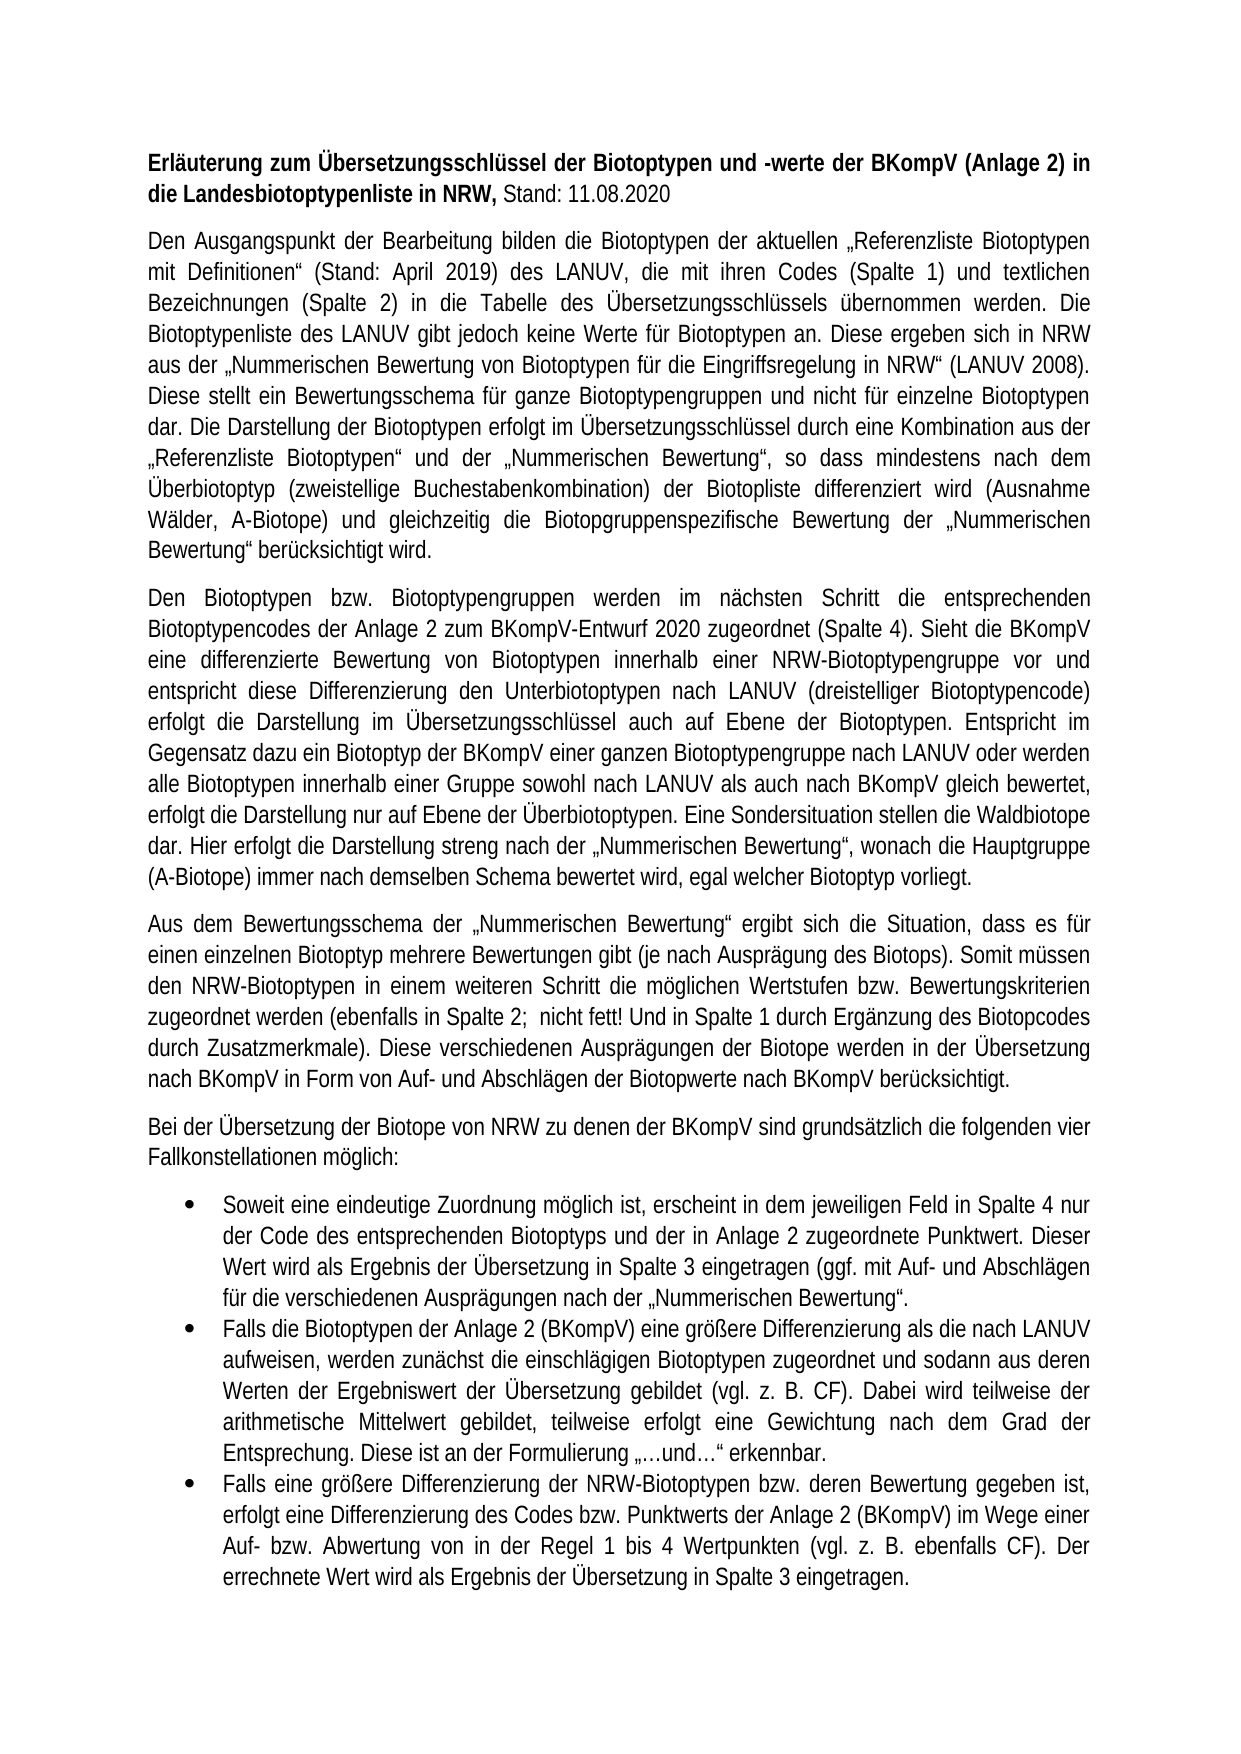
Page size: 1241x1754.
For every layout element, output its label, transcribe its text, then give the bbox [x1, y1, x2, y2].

text Erläuterung zum Übersetzungsschlüssel der Biotoptypen und -werte der BKompV (Anlage 2) in die Landesbiotoptypenliste in NRW, Stand: 11.08.2020 [148, 148, 1093, 207]
text Den Ausgangspunkt der Bearbeitung bilden die Biotoptypen der aktuellen „Referenzliste Biotoptypen mit Definitionen“ (Stand: April 2019) des LANUV, die mit ihren Codes (Spalte 1) und textlichen Bezeichnungen (Spalte 2) in die Tabelle des Übersetzungsschlüssels übernommen werden. Die Biotoptypenliste des LANUV gibt jedoch keine Werte für Biotoptypen an. Diese ergeben sich in NRW aus der „Nummerischen Bewertung von Biotoptypen für die Eingriffsregelung in NRW“ (LANUV 2008). Diese stellt ein Bewertungsschema für ganze Biotoptypengruppen und nicht für einzelne Biotoptypen dar. Die Darstellung der Biotoptypen erfolgt im Übersetzungsschlüssel durch eine Kombination aus der „Referenzliste Biotoptypen“ und der „Nummerischen Bewertung“, so dass mindestens nach dem Überbiotoptyp (zweistellige Buchestabenkombination) der Biotopliste differenziert wird (Ausnahme Wälder, A-Biotope) und gleichzeitig die Biotopgruppenspezifische Bewertung der „Nummerischen Bewertung“ berücksichtigt wird. [148, 226, 1093, 564]
text Den Biotoptypen bzw. Biotoptypengruppen werden im nächsten Schritt die entsprechenden Biotoptypencodes der Anlage 2 zum BKompV-Entwurf 2020 zugeordnet (Spalte 4). Sieht die BKompV eine differenzierte Bewertung von Biotoptypen innerhalb einer NRW-Biotoptypengruppe vor und entspricht diese Differenzierung den Unterbiotoptypen nach LANUV (dreistelliger Biotoptypencode) erfolgt die Darstellung im Übersetzungsschlüssel auch auf Ebene der Biotoptypen. Entspricht im Gegensatz dazu ein Biotoptyp der BKompV einer ganzen Biotoptypengruppe nach LANUV oder werden alle Biotoptypen innerhalb einer Gruppe sowohl nach LANUV als auch nach BKompV gleich bewertet, erfolgt die Darstellung nur auf Ebene der Überbiotoptypen. Eine Sondersituation stellen die Waldbiotope dar. Hier erfolgt die Darstellung streng nach der „Nummerischen Bewertung“, wonach die Hauptgruppe (A-Biotope) immer nach demselben Schema bewertet wird, egal welcher Biotoptyp vorliegt. [148, 583, 1093, 890]
text Aus dem Bewertungsschema der „Nummerischen Bewertung“ ergibt sich die Situation, dass es für einen einzelnen Biotoptyp mehrere Bewertungen gibt (je nach Ausprägung des Biotops). Somit müssen den NRW-Biotoptypen in einem weiteren Schritt die möglichen Wertstufen bzw. Bewertungskriterien zugeordnet werden (ebenfalls in Spalte 2; nicht fett! Und in Spalte 1 durch Ergänzung des Biotopcodes durch Zusatzmerkmale). Diese verschiedenen Ausprägungen der Biotope werden in der Übersetzung nach BKompV in Form von Auf- und Abschlägen der Biotopwerte nach BKompV berücksichtigt. [148, 909, 1093, 1092]
list Falls eine größere Differenzierung der NRW-Biotoptypen bzw. deren Bewertung gegeben ist, erfolgt eine Differenzierung des Codes bzw. Punktwerts der Anlage 2 (BKompV) im Wege einer Auf- bzw. Abwertung von in der Regel 1 bis 4 Wertpunkten (vgl. z. B. ebenfalls CF). Der errechnete Wert wird als Ergebnis der Übersetzung in Spalte 3 eingetragen. [185, 1469, 1093, 1591]
list Falls die Biotoptypen der Anlage 2 (BKompV) eine größere Differenzierung als die nach LANUV aufweisen, werden zunächst die einschlägigen Biotoptypen zugeordnet und sodann aus deren Werten der Ergebniswert der Übersetzung gebildet (vgl. z. B. CF). Dabei wird teilweise der arithmetische Mittelwert gebildet, teilweise erfolgt eine Gewichtung nach dem Grad der Entsprechung. Diese ist an der Formulierung „…und…“ erkennbar. [185, 1314, 1093, 1467]
list Soweit eine eindeutige Zuordnung möglich ist, erscheint in dem jeweiligen Feld in Spalte 4 nur der Code des entsprechenden Biotoptyps und der in Anlage 2 zugeordnete Punktwert. Dieser Wert wird als Ergebnis der Übersetzung in Spalte 3 eingetragen (ggf. mit Auf- und Abschlägen für die verschiedenen Ausprägungen nach der „Nummerischen Bewertung“. [185, 1190, 1093, 1312]
text Bei der Übersetzung der Biotope von NRW zu denen der BKompV sind grundsätzlich die folgenden vier Fallkonstellationen möglich: [148, 1111, 1093, 1171]
